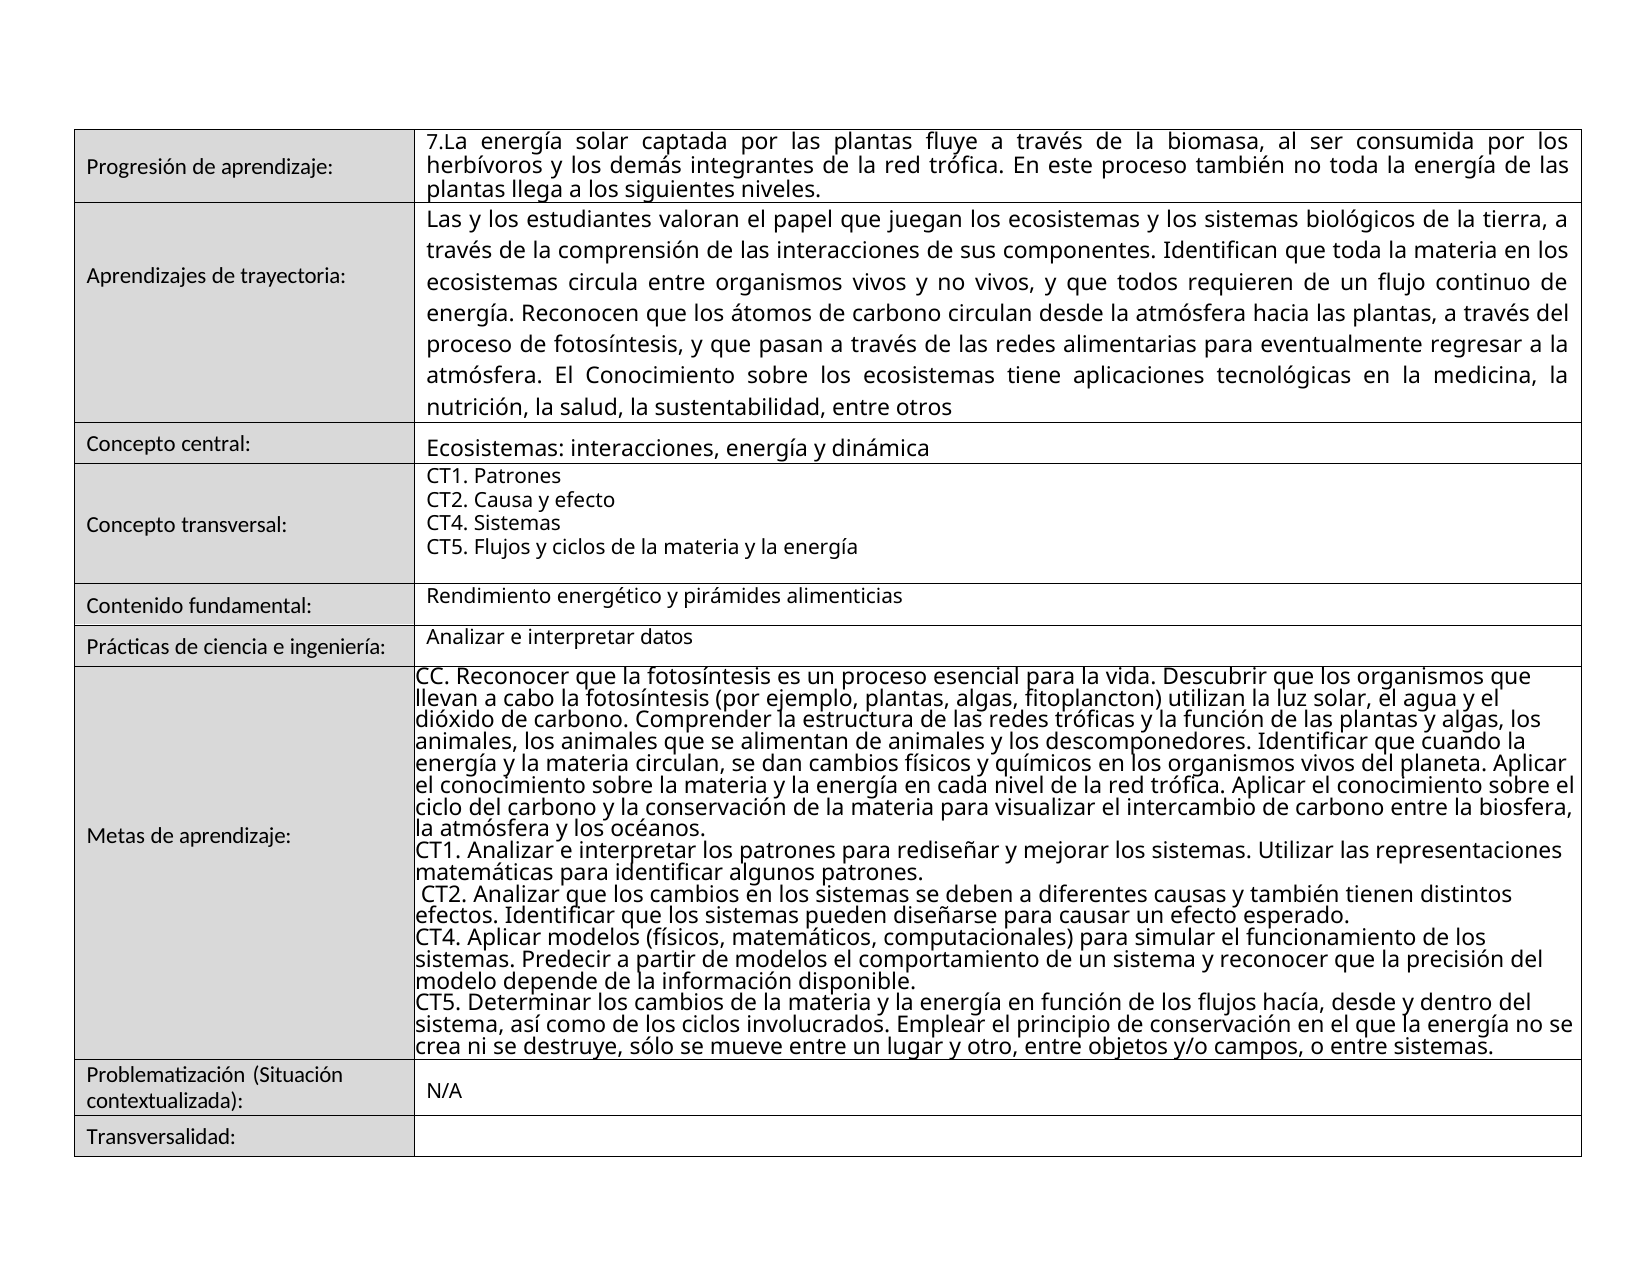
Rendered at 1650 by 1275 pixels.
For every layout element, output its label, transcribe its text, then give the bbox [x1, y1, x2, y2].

table_cell Transversalidad: [75, 1116, 414, 1156]
table_cell Contenido fundamental: [75, 584, 414, 624]
table_cell Metas de aprendizaje: [75, 667, 414, 1059]
table_cell Concepto central: [75, 423, 414, 463]
table_cell Las y los estudiantes valoran el papel que juegan los ecosistemas y los sistemas biológicos de la tierra, a través de la comprensión de las interacciones de sus componentes. Identifican que toda la materia en los ecosistemas circula entre organismos vivos y no vivos, y que todos requieren de un flujo continuo de energía. Reconocen que los átomos de carbono circulan desde la atmósfera hacia las plantas, a través del proceso de fotosíntesis, y que pasan a través de las redes alimentarias para eventualmente regresar a la atmósfera. El Conocimiento sobre los ecosistemas tiene aplicaciones tecnológicas en la medicina, la nutrición, la salud, la sustentabilidad, entre otros [415, 203, 1581, 422]
table_header Progresión de aprendizaje: [75, 130, 414, 202]
table_cell Concepto transversal: [75, 464, 414, 583]
table_cell CC. Reconocer que la fotosíntesis es un proceso esencial para la vida. Descubrir que los organismos que llevan a cabo la fotosíntesis (por ejemplo, plantas, algas, fitoplancton) utilizan la luz solar, el agua y el dióxido de carbono. Comprender la estructura de las redes tróficas y la función de las plantas y algas, los animales, los animales que se alimentan de animales y los descomponedores. Identificar que cuando la energía y la materia circulan, se dan cambios físicos y químicos en los organismos vivos del planeta. Aplicar el conocimiento sobre la materia y la energía en cada nivel de la red trófica. Aplicar el conocimiento sobre el ciclo del carbono y la conservación de la materia para visualizar el intercambio de carbono entre la biosfera, la atmósfera y los océanos. CT1. Analizar e interpretar los patrones para rediseñar y mejorar los sistemas. Utilizar las representaciones matemáticas para identificar algunos patrones. CT2. Analizar que los cambios en los sistemas se deben a diferentes causas y también tienen distintos efectos. Identificar que los sistemas pueden diseñarse para causar un efecto esperado. CT4. Aplicar modelos (físicos, matemáticos, computacionales) para simular el funcionamiento de los sistemas. Predecir a partir de modelos el comportamiento de un sistema y reconocer que la precisión del modelo depende de la información disponible. CT5. Determinar los cambios de la materia y la energía en función de los flujos hacía, desde y dentro del sistema, así como de los ciclos involucrados. Emplear el principio de conservación en el que la energía no se crea ni se destruye, sólo se mueve entre un lugar y otro, entre objetos y/o campos, o entre sistemas. [415, 667, 1581, 1059]
table_header 7.La energía solar captada por las plantas fluye a través de la biomasa, al ser consumida por los herbívoros y los demás integrantes de la red trófica. En este proceso también no toda la energía de las plantas llega a los siguientes niveles. [415, 130, 1581, 202]
table_cell Prácticas de ciencia e ingeniería: [75, 626, 414, 666]
table_cell Ecosistemas: interacciones, energía y dinámica [415, 423, 1581, 463]
table_cell [415, 1116, 1581, 1156]
table_cell Problematización (Situación contextualizada): [75, 1060, 414, 1115]
table_cell N/A [415, 1060, 1581, 1115]
table_cell Aprendizajes de trayectoria: [75, 203, 414, 422]
table_cell CT1. Patrones CT2. Causa y efecto CT4. Sistemas CT5. Flujos y ciclos de la materia y la energía [415, 464, 1581, 583]
table_cell Analizar e interpretar datos [415, 626, 1581, 666]
table_cell Rendimiento energético y pirámides alimenticias [415, 584, 1581, 624]
